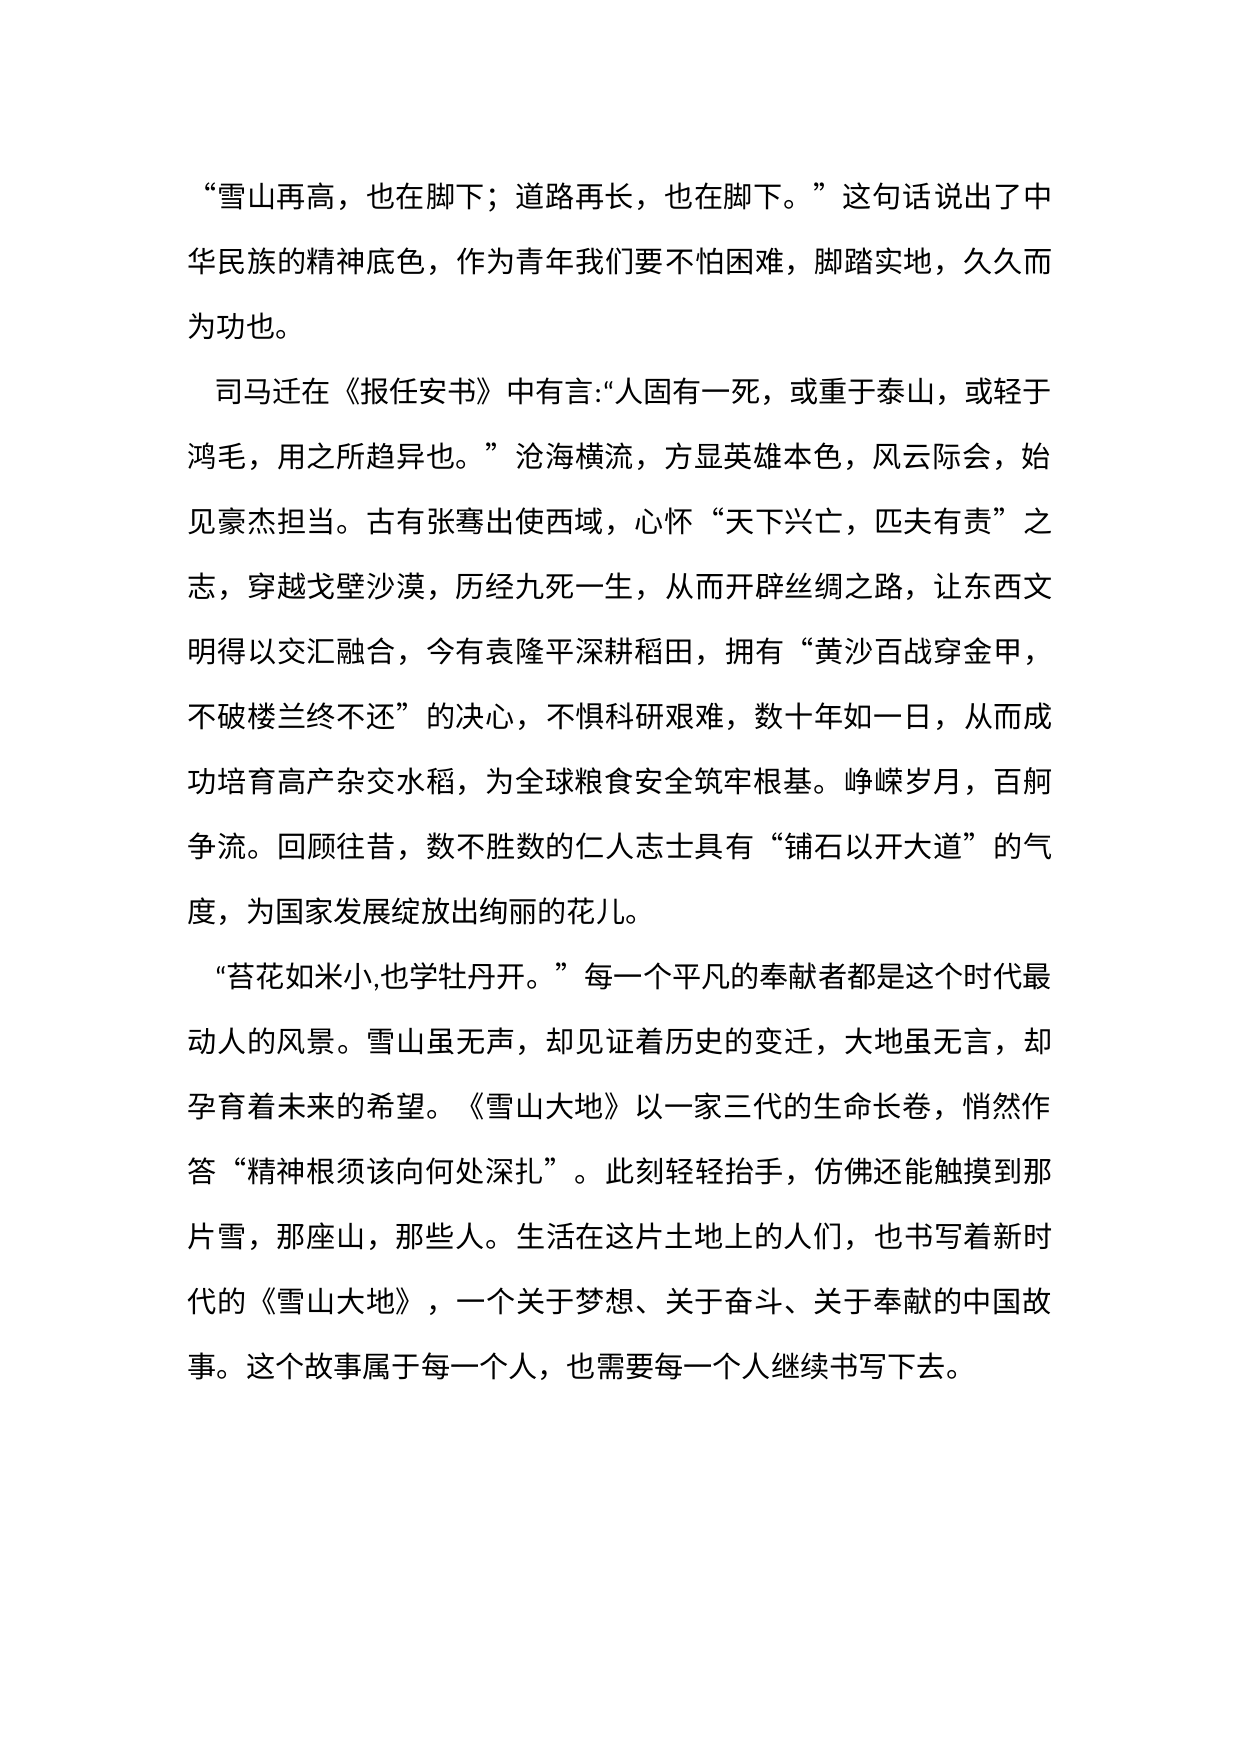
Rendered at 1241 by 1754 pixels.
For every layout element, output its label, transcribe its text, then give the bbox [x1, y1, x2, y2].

text “苔花如米小,也学牡丹开。”每一个平凡的奉献者都是这个时代最动人的风景。雪山虽无声，却见证着历史的变迁，大地虽无言，却孕育着未来的希望。《雪山大地》以一家三代的生命长卷，悄然作答“精神根须该向何处深扎”。此刻轻轻抬手，仿佛还能触摸到那片雪，那座山，那些人。生活在这片土地上的人们，也书写着新时代的《雪山大地》，一个关于梦想、关于奋斗、关于奉献的中国故事。这个故事属于每一个人，也需要每一个人继续书写下去。 [187, 942, 1053, 1397]
text 司马迁在《报任安书》中有言:“人固有一死，或重于泰山，或轻于鸿毛，用之所趋异也。”沧海横流，方显英雄本色，风云际会，始见豪杰担当。古有张骞出使西域，心怀“天下兴亡，匹夫有责”之志，穿越戈壁沙漠，历经九死一生，从而开辟丝绸之路，让东西文明得以交汇融合，今有袁隆平深耕稻田，拥有“黄沙百战穿金甲，不破楼兰终不还”的决心，不惧科研艰难，数十年如一日，从而成功培育高产杂交水稻，为全球粮食安全筑牢根基。峥嵘岁月，百舸争流。回顾往昔，数不胜数的仁人志士具有“铺石以开大道”的气度，为国家发展绽放出绚丽的花儿。 [187, 357, 1053, 942]
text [187, 162, 1053, 357]
